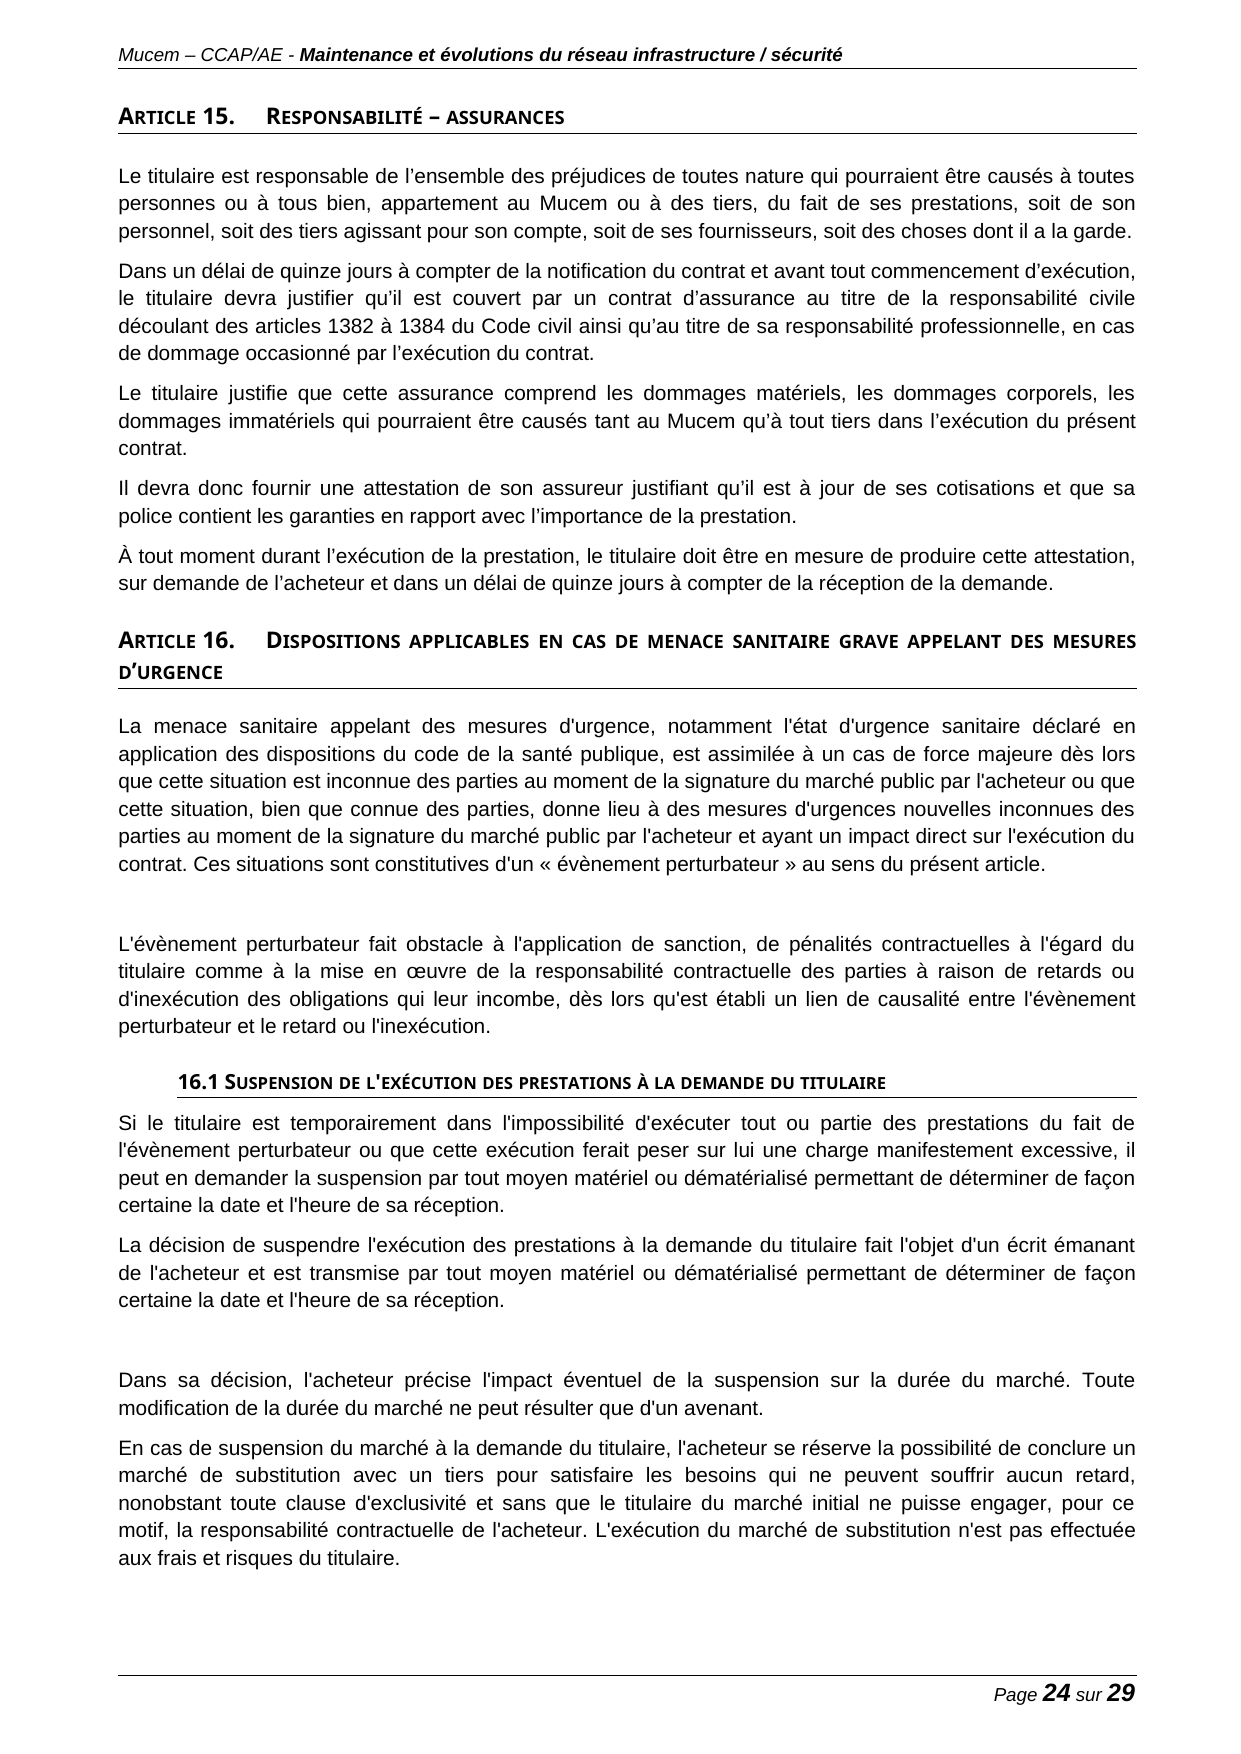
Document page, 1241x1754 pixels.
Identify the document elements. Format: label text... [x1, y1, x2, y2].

subtitle Dispositions applicables en cas de menace sanitaire grave appelant des mesures d’urgence [118, 624, 1137, 688]
text En cas de suspension du marché à la demande du titulaire, l'acheteur se réserve la possibilité de conclure un marché de substitution avec un tiers pour satisfaire les besoins qui ne peuvent souffrir aucun retard, nonobstant toute clause d'exclusivité et sans que le titulaire du marché initial ne puisse engager, pour ce motif, la responsabilité contractuelle de l'acheteur. L'exécution du marché de substitution n'est pas effectuée aux frais et risques du titulaire. [118, 1436, 1137, 1570]
text Il devra donc fournir une attestation de son assureur justifiant qu’il est à jour de ses cotisations et que sa police contient les garanties en rapport avec l’importance de la prestation. [118, 476, 1137, 528]
text Le titulaire est responsable de l’ensemble des préjudices de toutes nature qui pourraient être causés à toutes personnes ou à tous bien, appartement au Mucem ou à des tiers, du fait de ses prestations, soit de son personnel, soit des tiers agissant pour son compte, soit de ses fournisseurs, soit des choses dont il a la garde. [118, 164, 1137, 243]
text La décision de suspendre l'exécution des prestations à la demande du titulaire fait l'objet d'un écrit émanant de l'acheteur et est transmise par tout moyen matériel ou dématérialisé permettant de déterminer de façon certaine la date et l'heure de sa réception. [118, 1233, 1137, 1312]
text Si le titulaire est temporairement dans l'impossibilité d'exécuter tout ou partie des prestations du fait de l'évènement perturbateur ou que cette exécution ferait peser sur lui une charge manifestement excessive, il peut en demander la suspension par tout moyen matériel ou dématérialisé permettant de déterminer de façon certaine la date et l'heure de sa réception. [118, 1111, 1137, 1217]
subtitle Suspension de l'exécution des prestations à la demande du titulaire [177, 1067, 1137, 1097]
subtitle Responsabilité – assurances [118, 99, 1137, 133]
text Dans un délai de quinze jours à compter de la notification du contrat et avant tout commencement d’exécution, le titulaire devra justifier qu’il est couvert par un contrat d’assurance au titre de la responsabilité civile découlant des articles 1382 à 1384 du Code civil ainsi qu’au titre de sa responsabilité professionnelle, en cas de dommage occasionné par l’exécution du contrat. [118, 259, 1137, 365]
text Le titulaire justifie que cette assurance comprend les dommages matériels, les dommages corporels, les dommages immatériels qui pourraient être causés tant au Mucem qu’à tout tiers dans l’exécution du présent contrat. [118, 381, 1137, 460]
text À tout moment durant l’exécution de la prestation, le titulaire doit être en mesure de produire cette attestation, sur demande de l’acheteur et dans un délai de quinze jours à compter de la réception de la demande. [118, 544, 1137, 595]
text La menace sanitaire appelant des mesures d'urgence, notamment l'état d'urgence sanitaire déclaré en application des dispositions du code de la santé publique, est assimilée à un cas de force majeure dès lors que cette situation est inconnue des parties au moment de la signature du marché public par l'acheteur ou que cette situation, bien que connue des parties, donne lieu à des mesures d'urgences nouvelles inconnues des parties au moment de la signature du marché public par l'acheteur et ayant un impact direct sur l'exécution du contrat. Ces situations sont constitutives d'un « évènement perturbateur » au sens du présent article. [118, 714, 1137, 876]
text L'évènement perturbateur fait obstacle à l'application de sanction, de pénalités contractuelles à l'égard du titulaire comme à la mise en œuvre de la responsabilité contractuelle des parties à raison de retards ou d'inexécution des obligations qui leur incombe, dès lors qu'est établi un lien de causalité entre l'évènement perturbateur et le retard ou l'inexécution. [118, 932, 1137, 1038]
